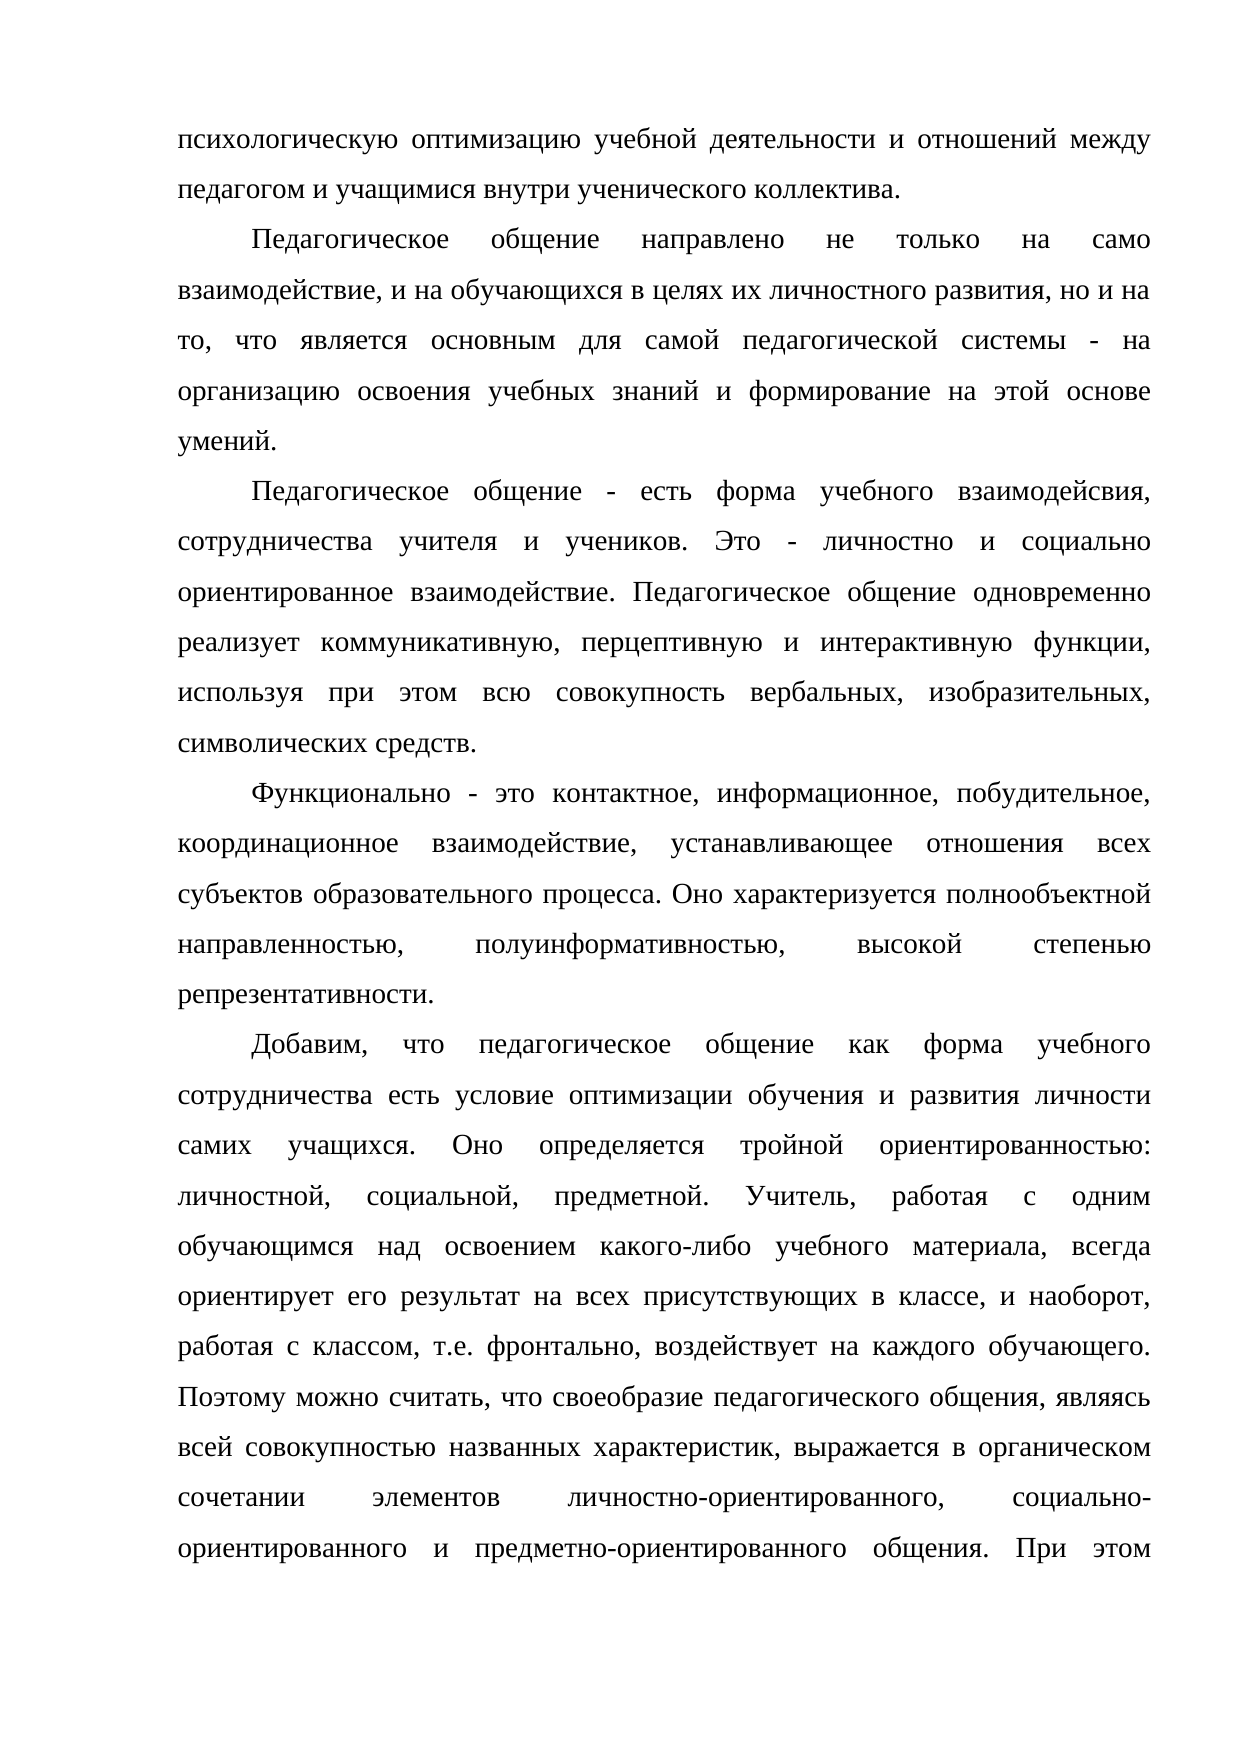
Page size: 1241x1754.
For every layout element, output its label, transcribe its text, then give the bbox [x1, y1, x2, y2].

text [177, 1027, 1152, 1563]
text Педагогическое общение направлено не только на само взаимодействие, и на обучающихся в целях их личностного развития, но и на то, что является основным для самой педагогической системы - на организацию освоения учебных знаний и формирование на этой основе умений. [177, 222, 1152, 456]
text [177, 121, 1152, 205]
text Функционально - это контактное, информационное, побудительное, координационное взаимодействие, устанавливающее отношения всех субъектов образовательного процесса. Оно характеризуется полнообъектной направленностью, полуинформативностью, высокой степенью репрезентативности. [177, 775, 1152, 1010]
text Педагогическое общение - есть форма учебного взаимодейсвия, сотрудничества учителя и учеников. Это - личностно и социально ориентированное взаимодействие. Педагогическое общение одновременно реализует коммуникативную, перцептивную и интерактивную функции, используя при этом всю совокупность вербальных, изобразительных, символических средств. [177, 473, 1152, 758]
